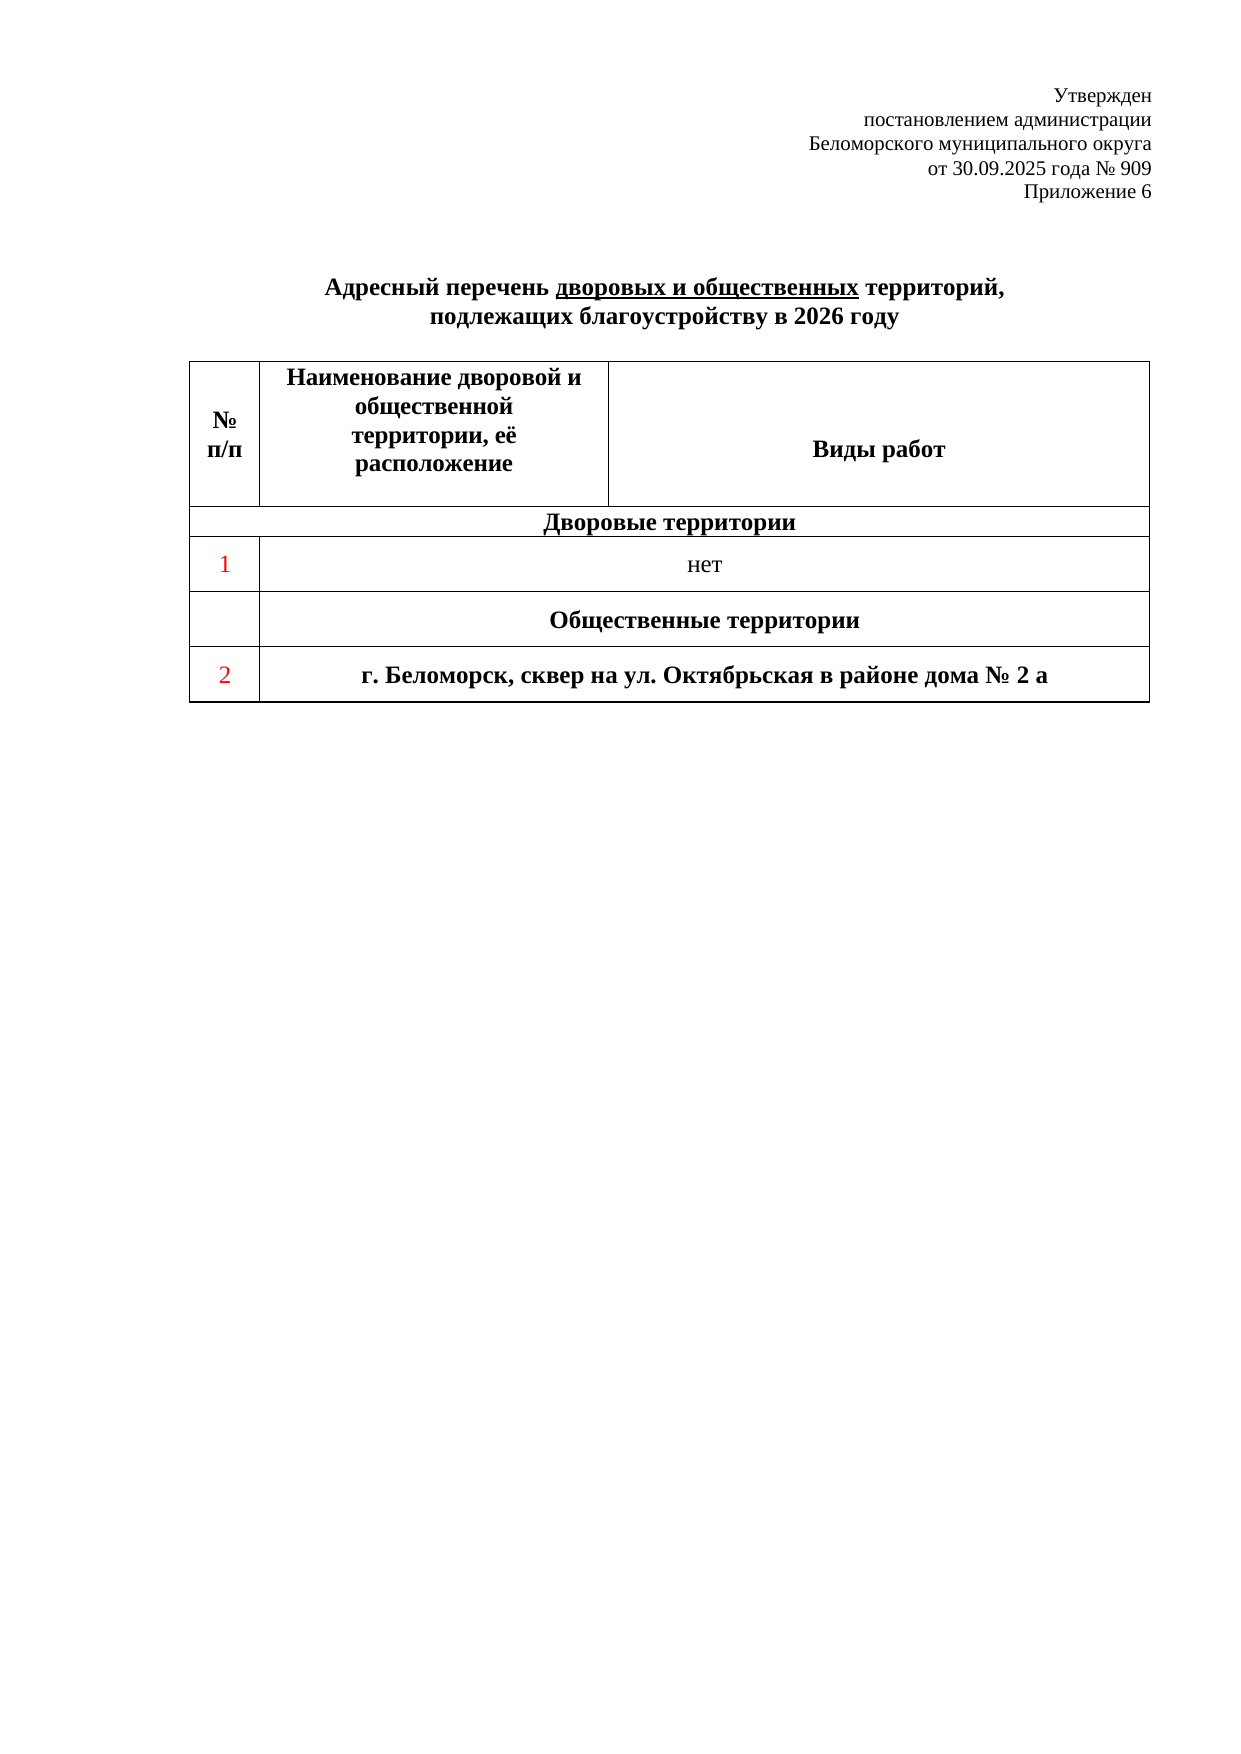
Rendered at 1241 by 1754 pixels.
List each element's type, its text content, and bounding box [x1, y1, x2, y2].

text Беломорского муниципального округа [177, 131, 1152, 155]
table_cell Общественные территории [260, 592, 1149, 646]
table_header № п/п [190, 362, 259, 506]
table_cell [190, 592, 259, 646]
text от 30.09.2025 года № 909 [177, 155, 1152, 179]
table_header Виды работ [609, 362, 1149, 506]
table_cell Дворовые территории [190, 507, 1149, 536]
table_header Наименование дворовой и общественной территории, её расположение [260, 362, 608, 506]
table_cell 1 [190, 537, 259, 591]
text Утвержден [177, 83, 1152, 107]
text Адресный перечень дворовых и общественных территорий, [177, 272, 1152, 301]
table_cell 2 [190, 647, 259, 701]
text подлежащих благоустройству в 2026 году [177, 301, 1152, 330]
table_cell нет [260, 537, 1149, 591]
table_cell г. Беломорск, сквер на ул. Октябрьская в районе дома № 2 а [260, 647, 1149, 701]
text Приложение 6 [177, 179, 1152, 203]
text постановлением администрации [177, 107, 1152, 131]
